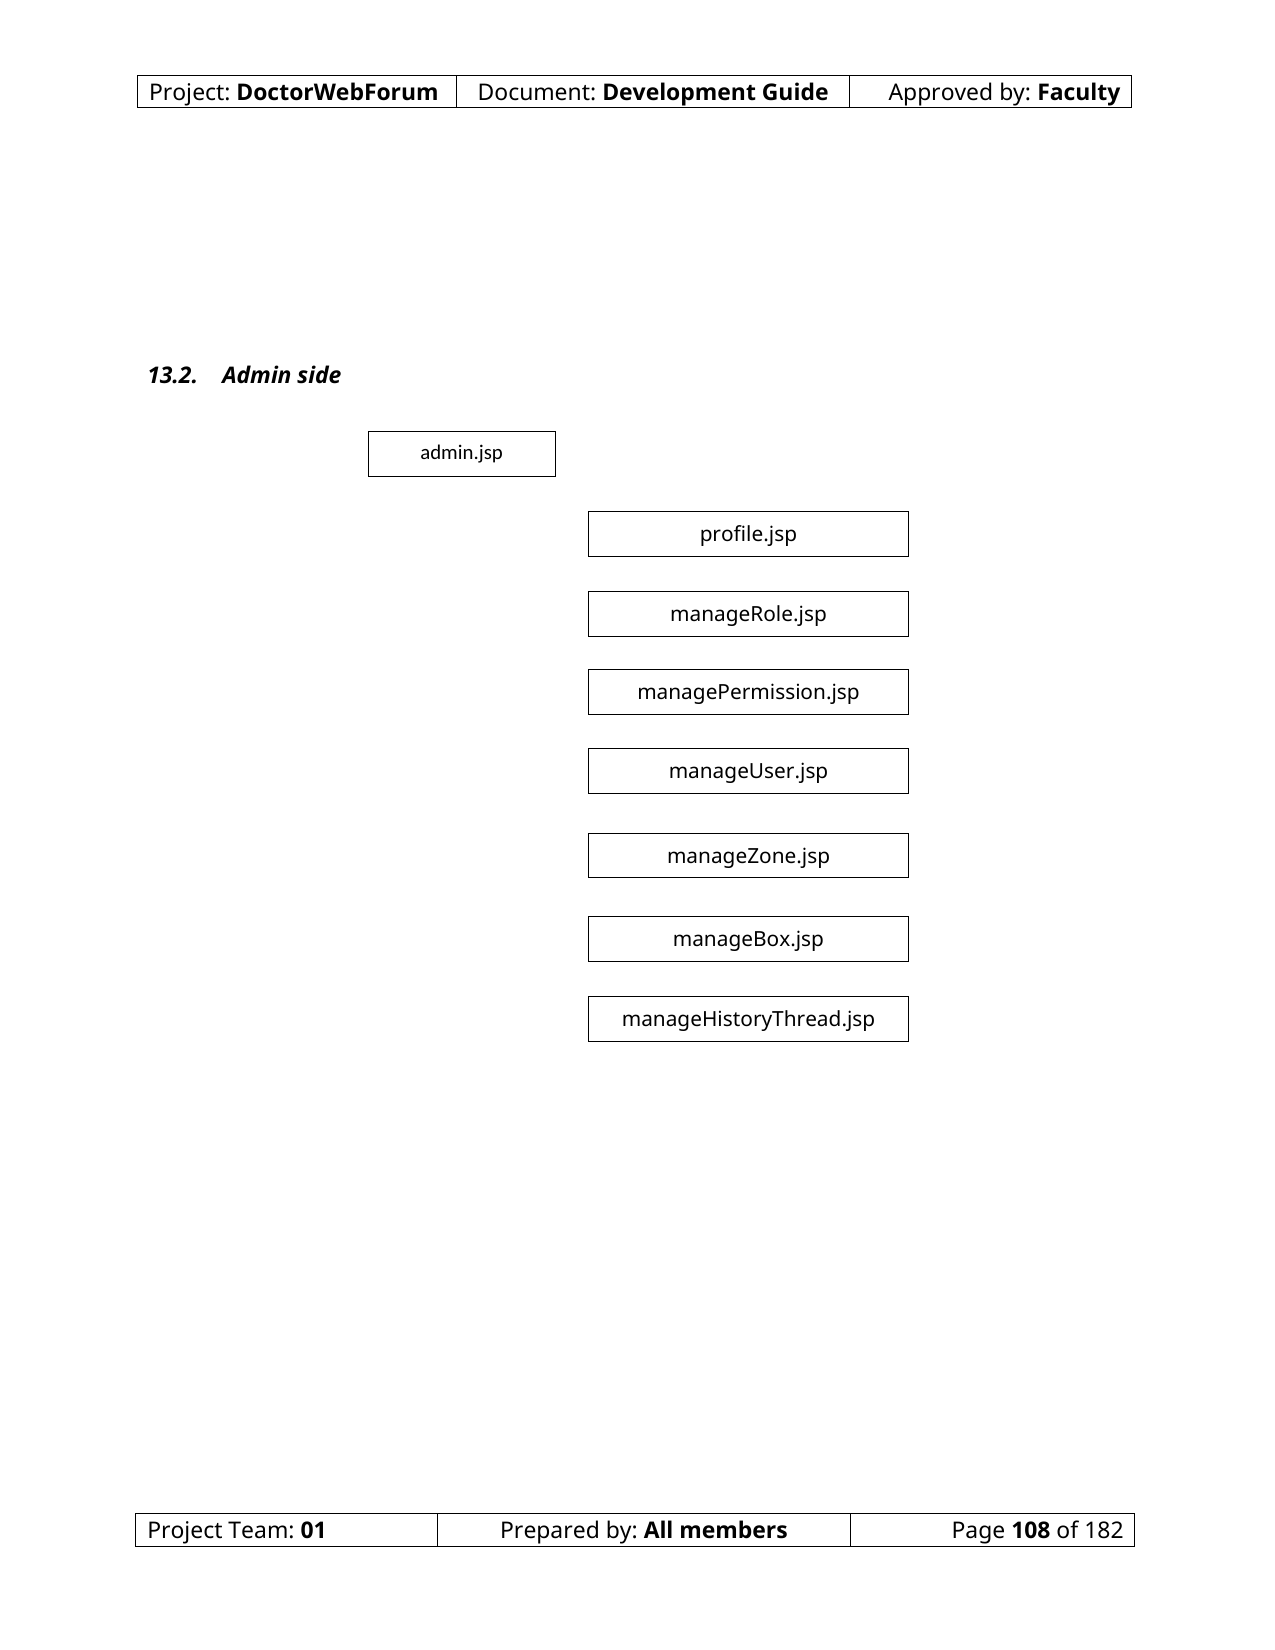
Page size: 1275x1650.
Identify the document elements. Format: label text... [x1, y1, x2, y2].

subtitle Admin side [147, 358, 1128, 390]
